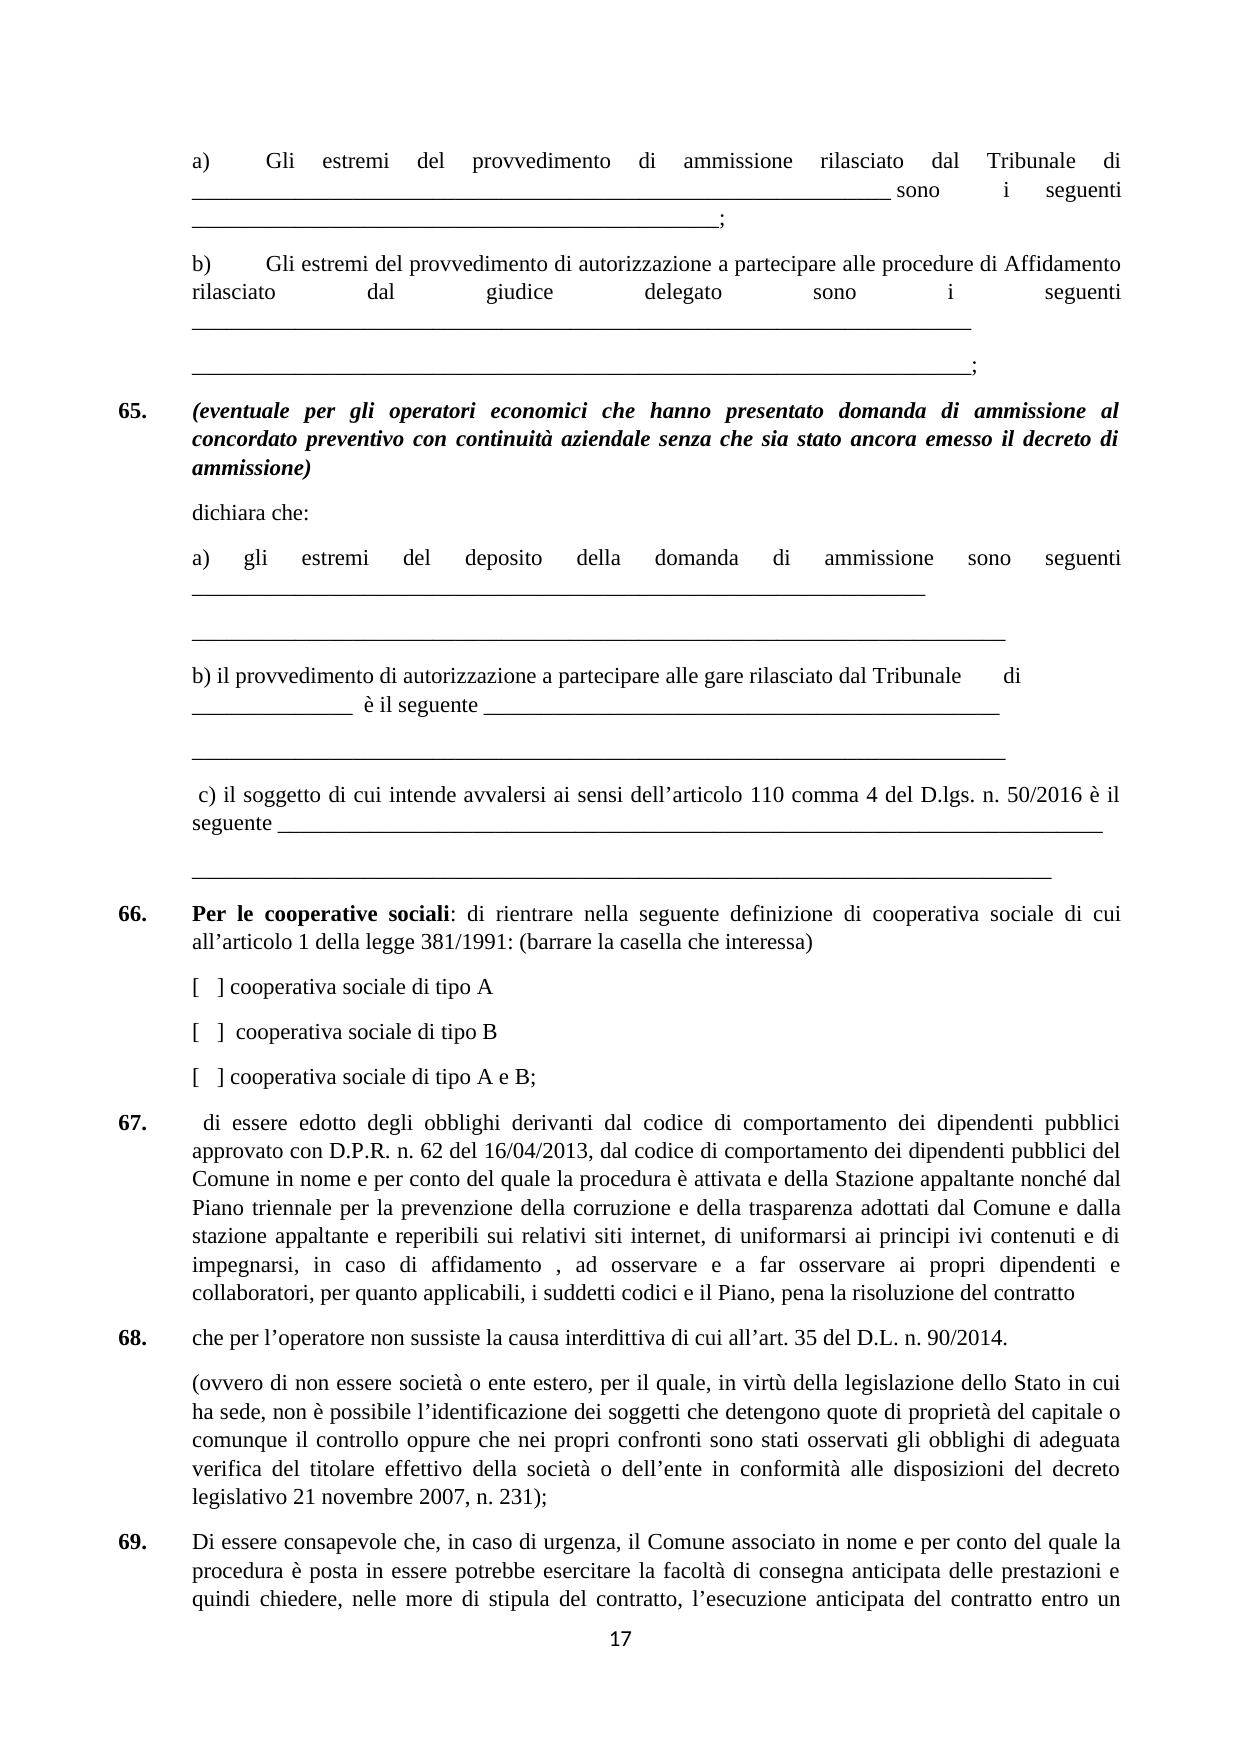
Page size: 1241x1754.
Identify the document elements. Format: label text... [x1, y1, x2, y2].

text dichiara che: [118, 499, 1122, 525]
text 65. (eventuale per gli operatori economici che hanno presentato domanda di ammissione al concordato preventivo con continuità aziendale senza che sia stato ancora emesso il decreto di ammissione) [118, 397, 1122, 480]
text [ ] cooperativa sociale di tipo A e B; [118, 1063, 1122, 1090]
text (ovvero di non essere società o ente estero, per il quale, in virtù della legislazione dello Stato in cui ha sede, non è possibile l’identificazione dei soggetti che detengono quote di proprietà del capitale o comunque il controllo oppure che nei propri confronti sono stati osservati gli obblighi di adeguata verifica del titolare effettivo della società o dell’ente in conformità alle disposizioni del decreto legislativo 21 novembre 2007, n. 231); [192, 1369, 1122, 1509]
text b) Gli estremi del provvedimento di autorizzazione a partecipare alle procedure di Affidamento rilasciato dal giudice delegato sono i seguenti ____________________________________________________________________ [192, 249, 1122, 333]
text c) il soggetto di cui intende avvalersi ai sensi dell’articolo 110 comma 4 del D.lgs. n. 50/2016 è il seguente ________________________________________________________________________ [192, 781, 1122, 836]
text 66. Per le cooperative sociali: di rientrare nella seguente definizione di cooperativa sociale di cui all’articolo 1 della legge 381/1991: (barrare la casella che interessa) [118, 900, 1122, 954]
text [ ] cooperativa sociale di tipo A [118, 973, 1122, 999]
text 68. che per l’operatore non sussiste la causa interdittiva di cui all’art. 35 del D.L. n. 90/2014. [118, 1324, 1122, 1351]
text ____________________________________________________________________; [118, 352, 1122, 378]
text a) gli estremi del deposito della domanda di ammissione sono seguenti ________________________________________________________________ [192, 544, 1122, 598]
text _______________________________________________________________________ [118, 736, 1122, 762]
text [ ] cooperativa sociale di tipo B [118, 1018, 1122, 1045]
text ___________________________________________________________________________ [118, 854, 1122, 881]
text 67. di essere edotto degli obblighi derivanti dal codice di comportamento dei dipendenti pubblici approvato con D.P.R. n. 62 del 16/04/2013, dal codice di comportamento dei dipendenti pubblici del Comune in nome e per conto del quale la procedura è attivata e della Stazione appaltante nonché dal Piano triennale per la prevenzione della corruzione e della trasparenza adottati dal Comune e dalla stazione appaltante e reperibili sui relativi siti internet, di uniformarsi ai principi ivi contenuti e di impegnarsi, in caso di affidamento , ad osservare e a far osservare ai propri dipendenti e collaboratori, per quanto applicabili, i suddetti codici e il Piano, pena la risoluzione del contratto [118, 1108, 1122, 1306]
text a) Gli estremi del provvedimento di ammissione rilasciato dal Tribunale di _____________________________________________________________ sono i seguenti ______________________________________________; [192, 148, 1122, 231]
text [118, 1528, 1122, 1611]
text _______________________________________________________________________ [118, 617, 1122, 644]
text b) il provvedimento di autorizzazione a partecipare alle gare rilasciato dal Tribunale di ______________ è il seguente _____________________________________________ [192, 662, 1122, 717]
